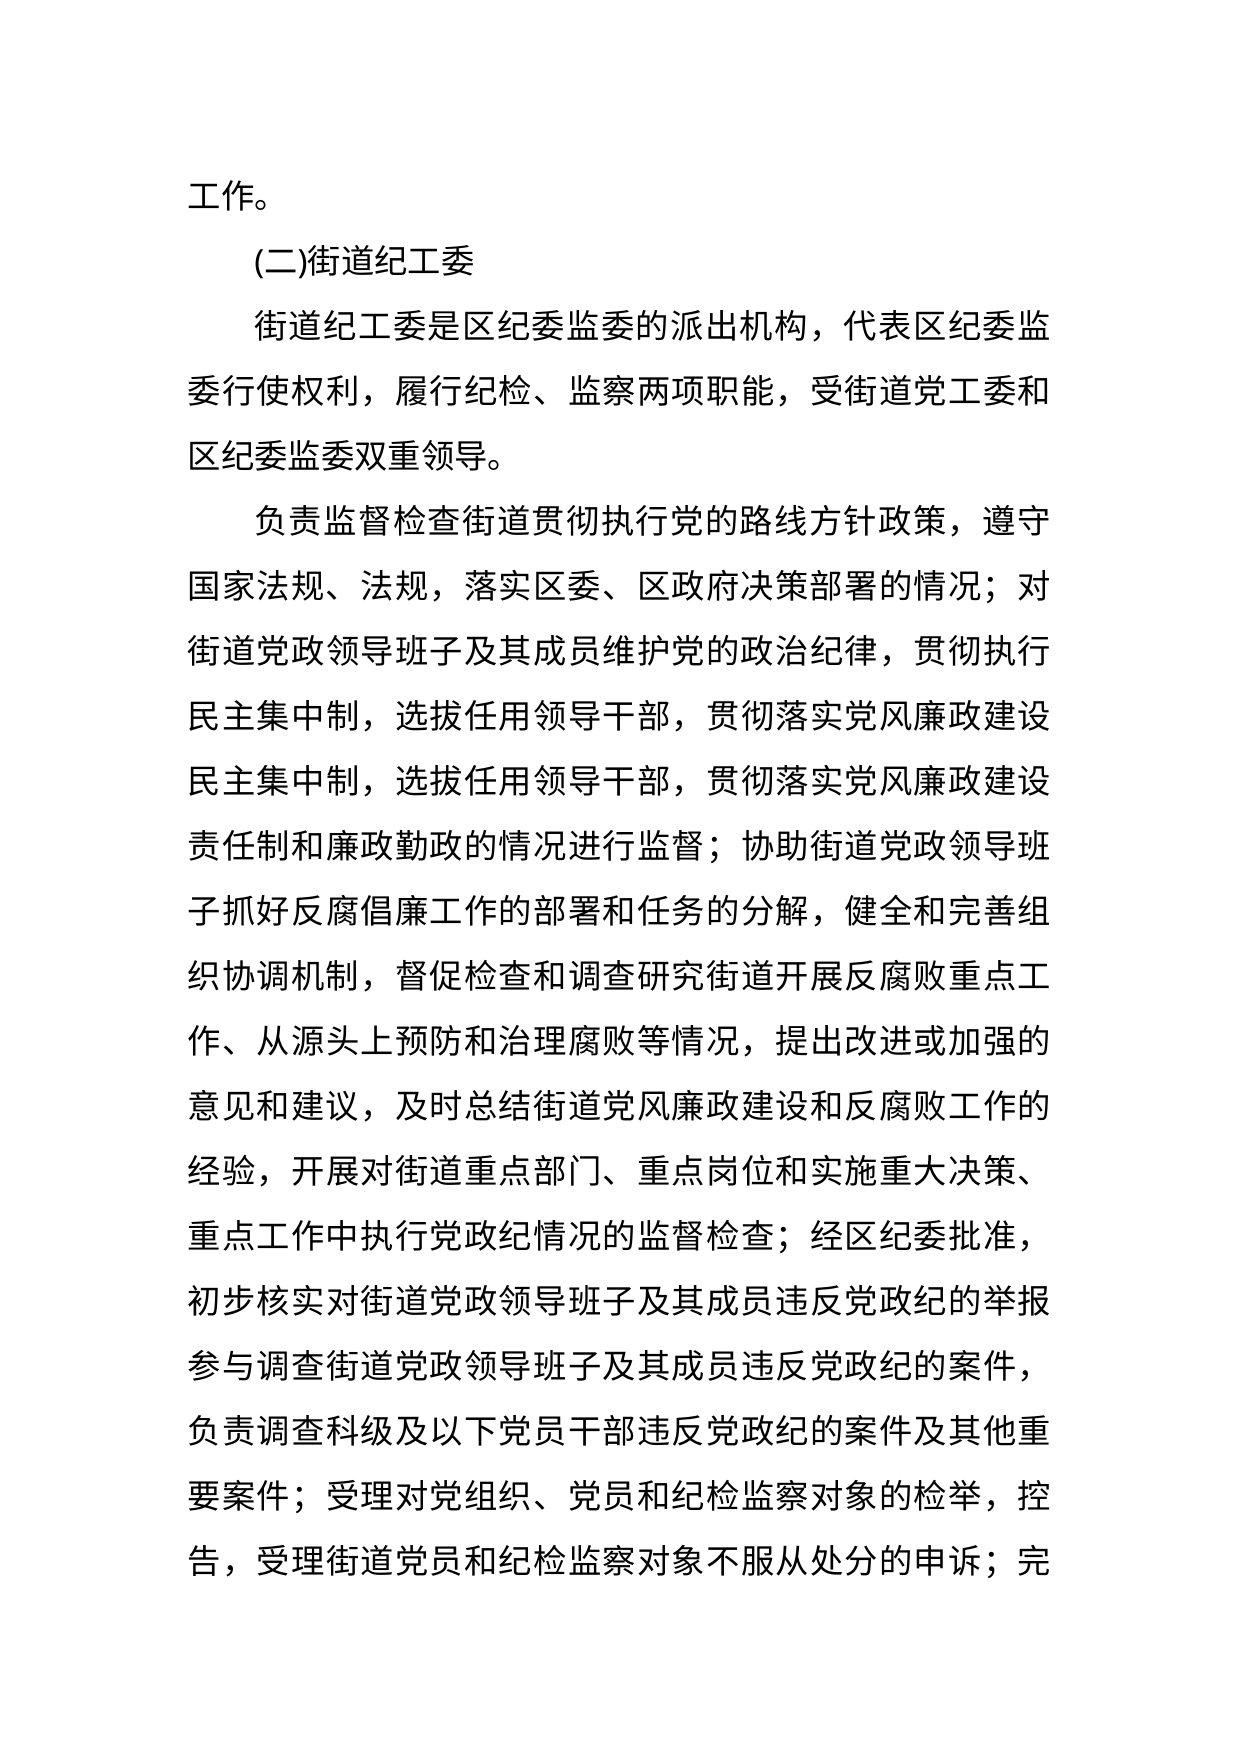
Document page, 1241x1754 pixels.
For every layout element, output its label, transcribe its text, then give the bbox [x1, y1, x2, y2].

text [187, 162, 1053, 227]
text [187, 487, 1053, 1592]
text 街道纪工委是区纪委监委的派出机构，代表区纪委监委行使权利，履行纪检、监察两项职能，受街道党工委和区纪委监委双重领导。 [187, 292, 1053, 487]
text (二)街道纪工委 [187, 227, 1053, 292]
